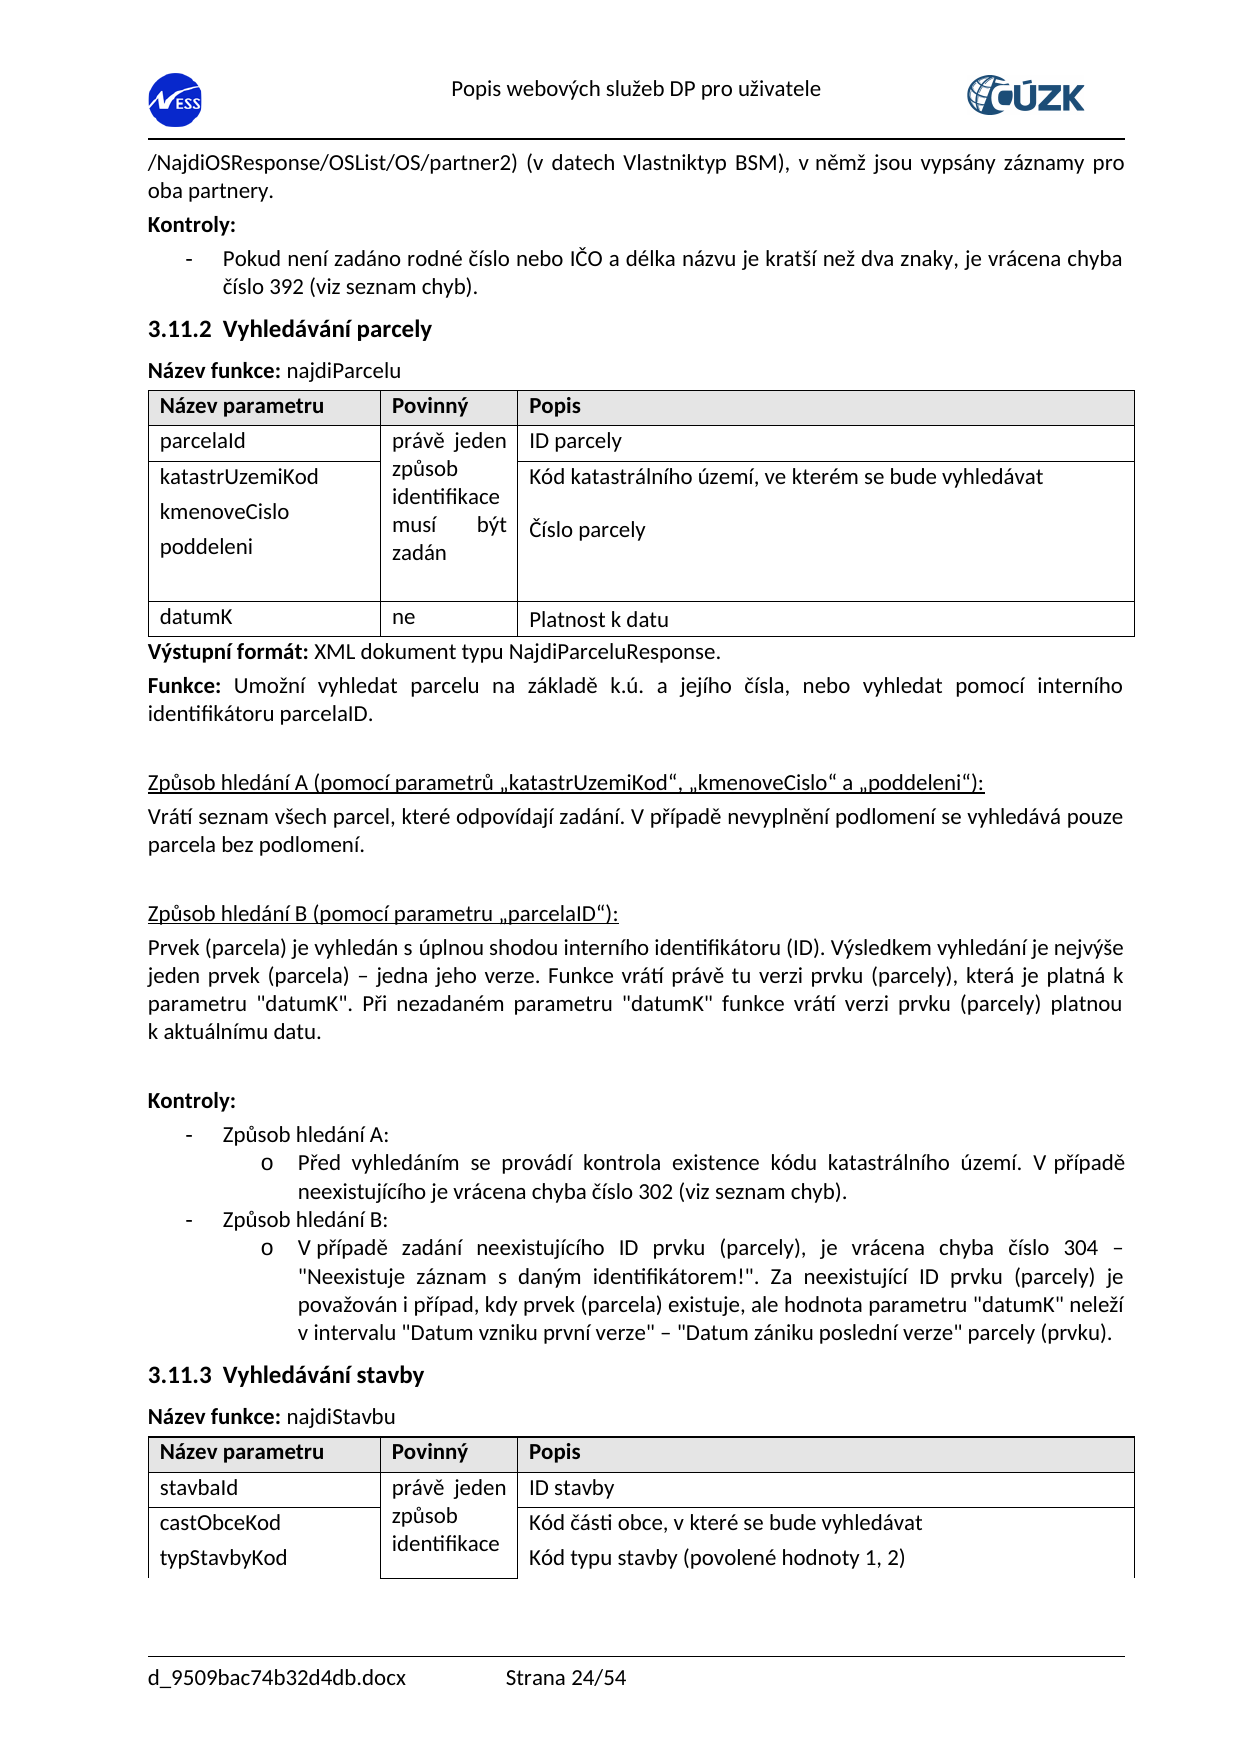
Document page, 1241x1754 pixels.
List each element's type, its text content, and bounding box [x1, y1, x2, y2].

text Název funkce: najdiParcelu [148, 356, 1125, 384]
list V případě zadání neexistujícího ID prvku (parcely), je vrácena chyba číslo 304 – "Neexistuje záznam s daným identifikátorem!". Za neexistující ID prvku (parcely) je považován i případ, kdy prvek (parcela) existuje, ale hodnota parametru "datumK" neleží v intervalu "Datum vzniku první verze" – "Datum zániku poslední verze" parcely (prvku). [260, 1233, 1125, 1347]
text Prvek (parcela) je vyhledán s úplnou shodou interního identifikátoru (ID). Výsledkem vyhledání je nejvýše jeden prvek (parcela) – jedna jeho verze. Funkce vrátí právě tu verzi prvku (parcely), která je platná k parametru "datumK". Při nezadaném parametru "datumK" funkce vrátí verzi prvku (parcely) platnou k aktuálnímu datu. [148, 933, 1125, 1045]
table_cell právě jeden způsob identifikace musí být zadán [381, 426, 517, 601]
table_cell Kód části obce, v které se bude vyhledávat [518, 1508, 1134, 1542]
list Způsob hledání A: [185, 1120, 1125, 1148]
text Vrátí seznam všech parcel, které odpovídají zadání. V případě nevyplnění podlomení se vyhledává pouze parcela bez podlomení. [148, 802, 1125, 858]
subtitle Vyhledávání parcely [148, 313, 1125, 343]
text Název funkce: najdiStavbu [148, 1402, 1125, 1430]
table_header Název parametru [149, 1438, 380, 1472]
picture [967, 75, 1085, 115]
text Kontroly: [148, 1086, 1125, 1114]
table_cell Číslo parcely [518, 496, 1134, 601]
list Před vyhledáním se provádí kontrola existence kódu katastrálního území. V případě neexistujícího je vrácena chyba číslo 302 (viz seznam chyb). [260, 1148, 1125, 1205]
text Kontroly: [148, 210, 1125, 238]
table_cell typStavbyKod [149, 1542, 380, 1578]
table_cell ID parcely [518, 426, 1134, 461]
table_cell Kód typu stavby (povolené hodnoty 1, 2) [518, 1542, 1134, 1578]
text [148, 148, 1125, 204]
text Způsob hledání A (pomocí parametrů „katastrUzemiKod“, „kmenoveCislo“ a „poddeleni“): [148, 768, 1125, 796]
text Způsob hledání B (pomocí parametru „parcelaID“): [148, 899, 1125, 927]
table_cell datumK [149, 602, 380, 636]
table_cell parcelaId [149, 426, 380, 461]
table_cell kmenoveCislo [149, 496, 380, 531]
table_cell právě jeden způsob identifikace musí být zadán [381, 1473, 517, 1578]
table_cell katastrUzemiKod [149, 462, 380, 496]
list Způsob hledání B: [185, 1205, 1125, 1233]
table_cell stavbaId [149, 1473, 380, 1507]
subtitle Vyhledávání stavby [148, 1359, 1125, 1389]
table_cell ID stavby [518, 1473, 1134, 1507]
list Pokud není zadáno rodné číslo nebo IČO a délka názvu je kratší než dva znaky, je vrácena chyba číslo 392 (viz seznam chyb). [185, 244, 1125, 300]
table_header Povinný [381, 1438, 517, 1472]
table_header Povinný [381, 391, 517, 425]
table_cell Kód katastrálního území, ve kterém se bude vyhledávat [518, 462, 1134, 496]
table_header Název parametru [149, 391, 380, 425]
text Funkce: Umožní vyhledat parcelu na základě k.ú. a jejího čísla, nebo vyhledat pomocí interního identifikátoru parcelaID. [148, 672, 1125, 728]
table_cell ne [381, 602, 517, 636]
text Výstupní formát: XML dokument typu NajdiParceluResponse. [148, 637, 1125, 665]
table_cell poddeleni [149, 531, 380, 601]
table_header Popis [518, 391, 1134, 425]
table_header Popis [518, 1438, 1134, 1472]
picture [148, 73, 202, 127]
table_cell castObceKod [149, 1508, 380, 1542]
table_cell Platnost k datu [518, 602, 1134, 636]
